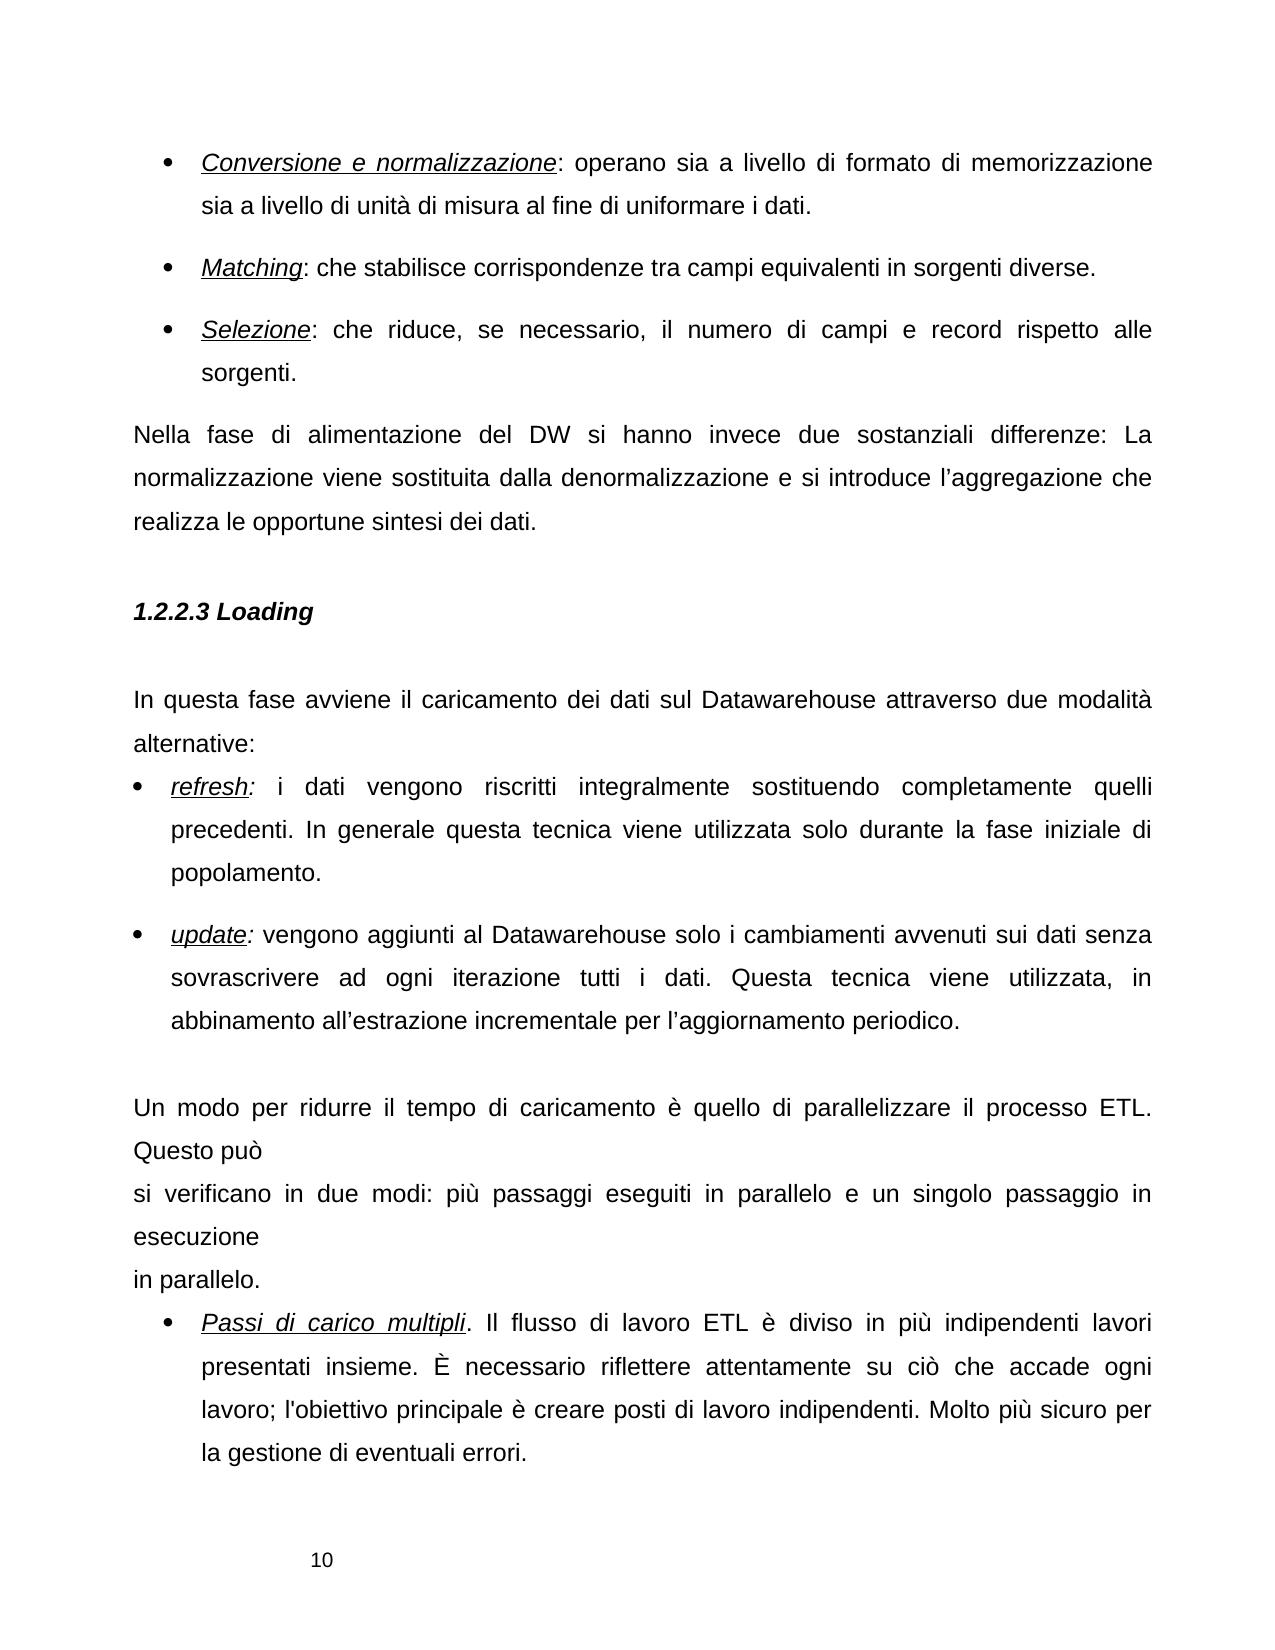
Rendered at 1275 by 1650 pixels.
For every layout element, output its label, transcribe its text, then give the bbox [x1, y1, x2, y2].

subtitle 1.2.2.3 Loading [133, 597, 1154, 626]
list Passi di carico multipli. Il flusso di lavoro ETL è diviso in più indipendenti lavori presentati insieme. È necessario riflettere attentamente su ciò che accade ogni lavoro; l'obiettivo principale è creare posti di lavoro indipendenti. Molto più sicuro per la gestione di eventuali errori. [164, 1308, 1154, 1466]
list Matching: che stabilisce corrispondenze tra campi equivalenti in sorgenti diverse. [164, 253, 1154, 282]
text In questa fase avviene il caricamento dei dati sul Datawarehouse attraverso due modalità alternative: [133, 685, 1154, 757]
text in parallelo. [133, 1265, 1154, 1294]
text Un modo per ridurre il tempo di caricamento è quello di parallelizzare il processo ETL. Questo può [133, 1093, 1154, 1164]
list refresh: i dati vengono riscritti integralmente sostituendo completamente quelli precedenti. In generale questa tecnica viene utilizzata solo durante la fase iniziale di popolamento. [133, 772, 1154, 887]
list update: vengono aggiunti al Datawarehouse solo i cambiamenti avvenuti sui dati senza sovrascrivere ad ogni iterazione tutti i dati. Questa tecnica viene utilizzata, in abbinamento all’estrazione incrementale per l’aggiornamento periodico. [133, 920, 1154, 1035]
text Nella fase di alimentazione del DW si hanno invece due sostanziali differenze: La normalizzazione viene sostituita dalla denormalizzazione e si introduce l’aggregazione che realizza le opportune sintesi dei dati. [133, 420, 1154, 535]
list Selezione: che riduce, se necessario, il numero di campi e record rispetto alle sorgenti. [164, 315, 1154, 387]
list Conversione e normalizzazione: operano sia a livello di formato di memorizzazione sia a livello di unità di misura al fine di uniformare i dati. [164, 148, 1154, 220]
text si verificano in due modi: più passaggi eseguiti in parallelo e un singolo passaggio in esecuzione [133, 1179, 1154, 1251]
